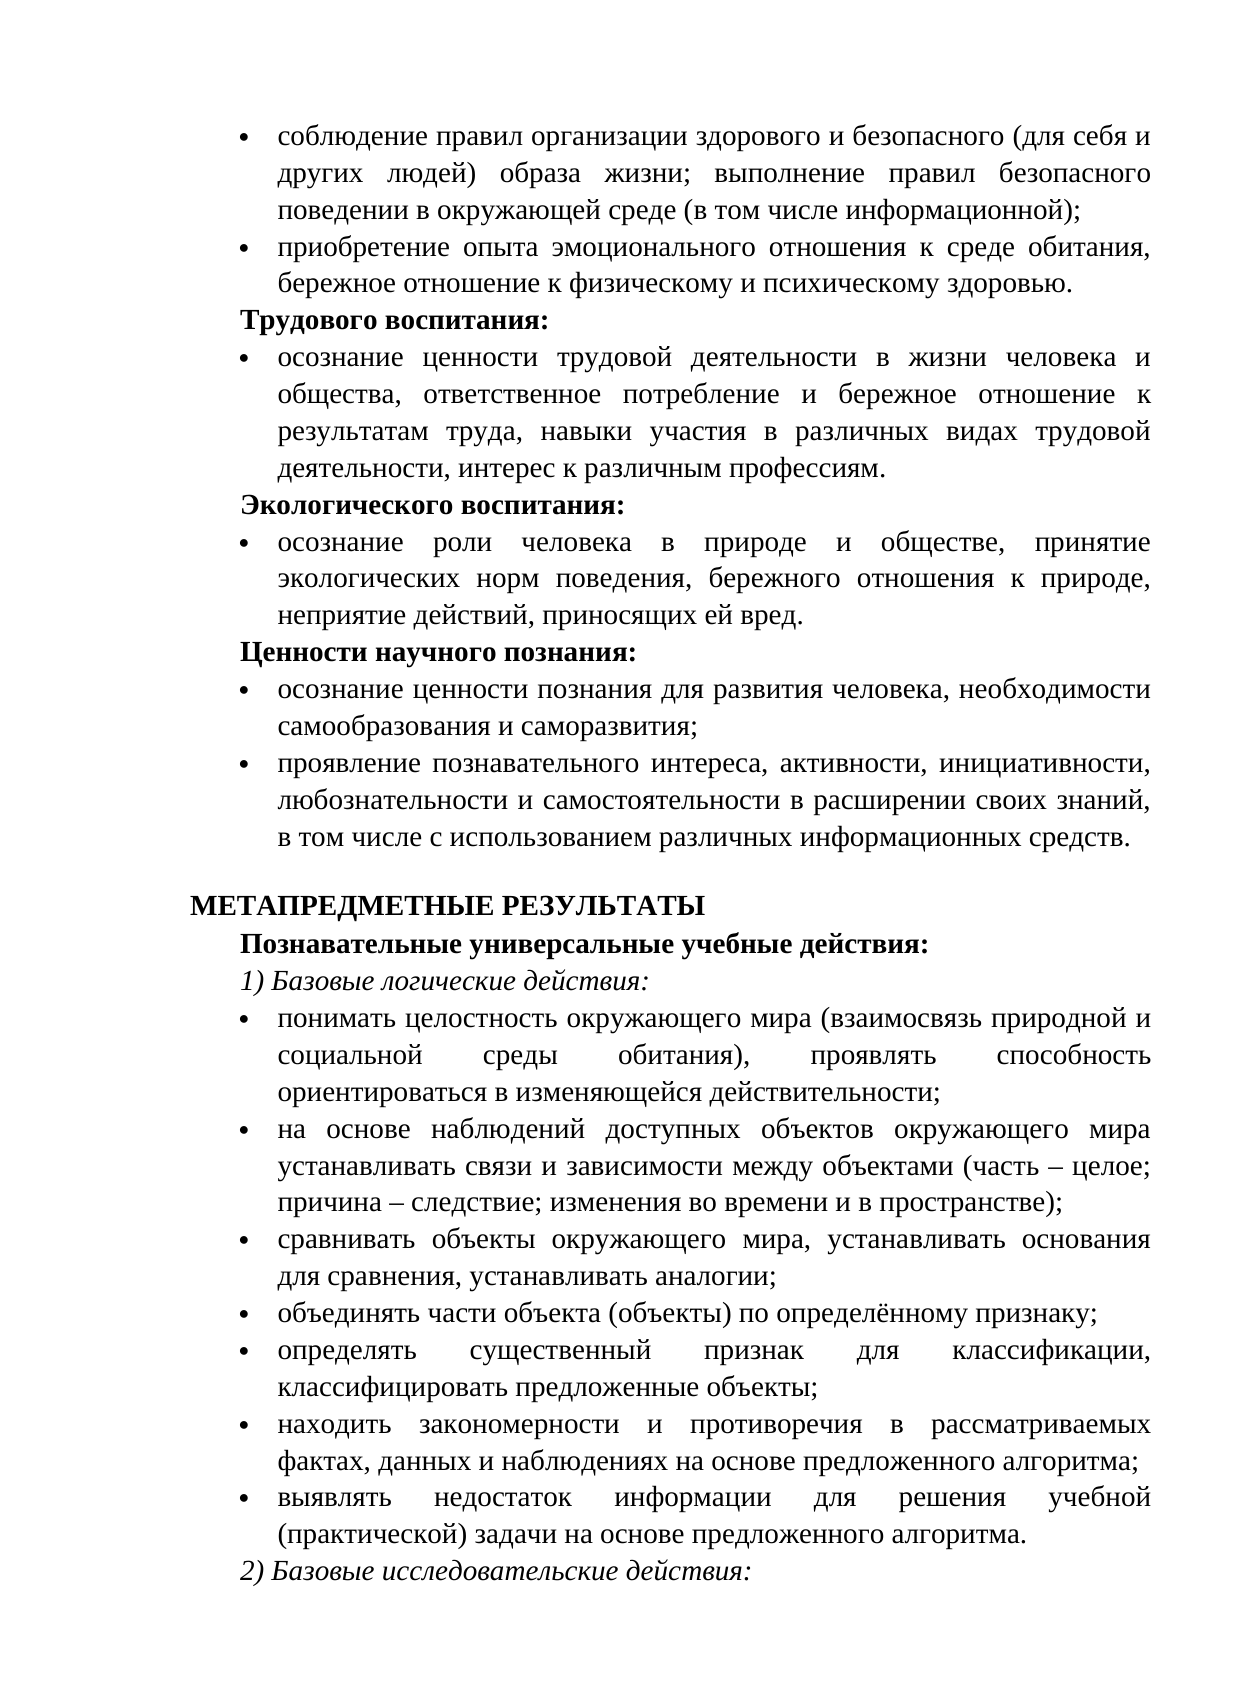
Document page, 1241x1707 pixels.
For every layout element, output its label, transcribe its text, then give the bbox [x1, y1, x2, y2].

list находить закономерности и противоречия в рассматриваемых фактах, данных и наблюдениях на основе предложенного алгоритма; [240, 1406, 1152, 1476]
list сравнивать объекты окружающего мира, устанавливать основания для сравнения, устанавливать аналогии; [240, 1221, 1152, 1292]
list приобретение опыта эмоционального отношения к среде обитания, бережное отношение к физическому и психическому здоровью. [240, 229, 1152, 299]
list выявлять недостаток информации для решения учебной (практической) задачи на основе предложенного алгоритма. [240, 1479, 1152, 1550]
text Экологического воспитания: [177, 487, 1152, 520]
list объединять части объекта (объекты) по определённому признаку; [240, 1295, 1152, 1329]
list понимать целостность окружающего мира (взаимосвязь природной и социальной среды обитания), проявлять способность ориентироваться в изменяющейся действительности; [240, 1000, 1152, 1107]
list проявление познавательного интереса, активности, инициативности, любознательности и самостоятельности в расширении своих знаний, в том числе с использованием различных информационных средств. [240, 745, 1152, 852]
list осознание ценности трудовой деятельности в жизни человека и общества, ответственное потребление и бережное отношение к результатам труда, навыки участия в различных видах трудовой деятельности, интерес к различным профессиям. [240, 339, 1152, 483]
text Ценности научного познания: [177, 634, 1152, 668]
text 1) Базовые логические действия: [177, 963, 1152, 997]
text МЕТАПРЕДМЕТНЫЕ РЕЗУЛЬТАТЫ [190, 888, 1152, 921]
list соблюдение правил организации здорового и безопасного (для себя и других людей) образа жизни; выполнение правил безопасного поведении в окружающей среде (в том числе информационной); [240, 118, 1152, 225]
list осознание ценности познания для развития человека, необходимости самообразования и саморазвития; [240, 671, 1152, 742]
list определять существенный признак для классификации, классифицировать предложенные объекты; [240, 1332, 1152, 1402]
text Познавательные универсальные учебные действия: [177, 926, 1152, 960]
text Трудового воспитания: [177, 302, 1152, 336]
list на основе наблюдений доступных объектов окружающего мира устанавливать связи и зависимости между объектами (часть – целое; причина – следствие; изменения во времени и в пространстве); [240, 1111, 1152, 1218]
list осознание роли человека в природе и обществе, принятие экологических норм поведения, бережного отношения к природе, неприятие действий, приносящих ей вред. [240, 524, 1152, 631]
text 2) Базовые исследовательские действия: [177, 1553, 1152, 1587]
